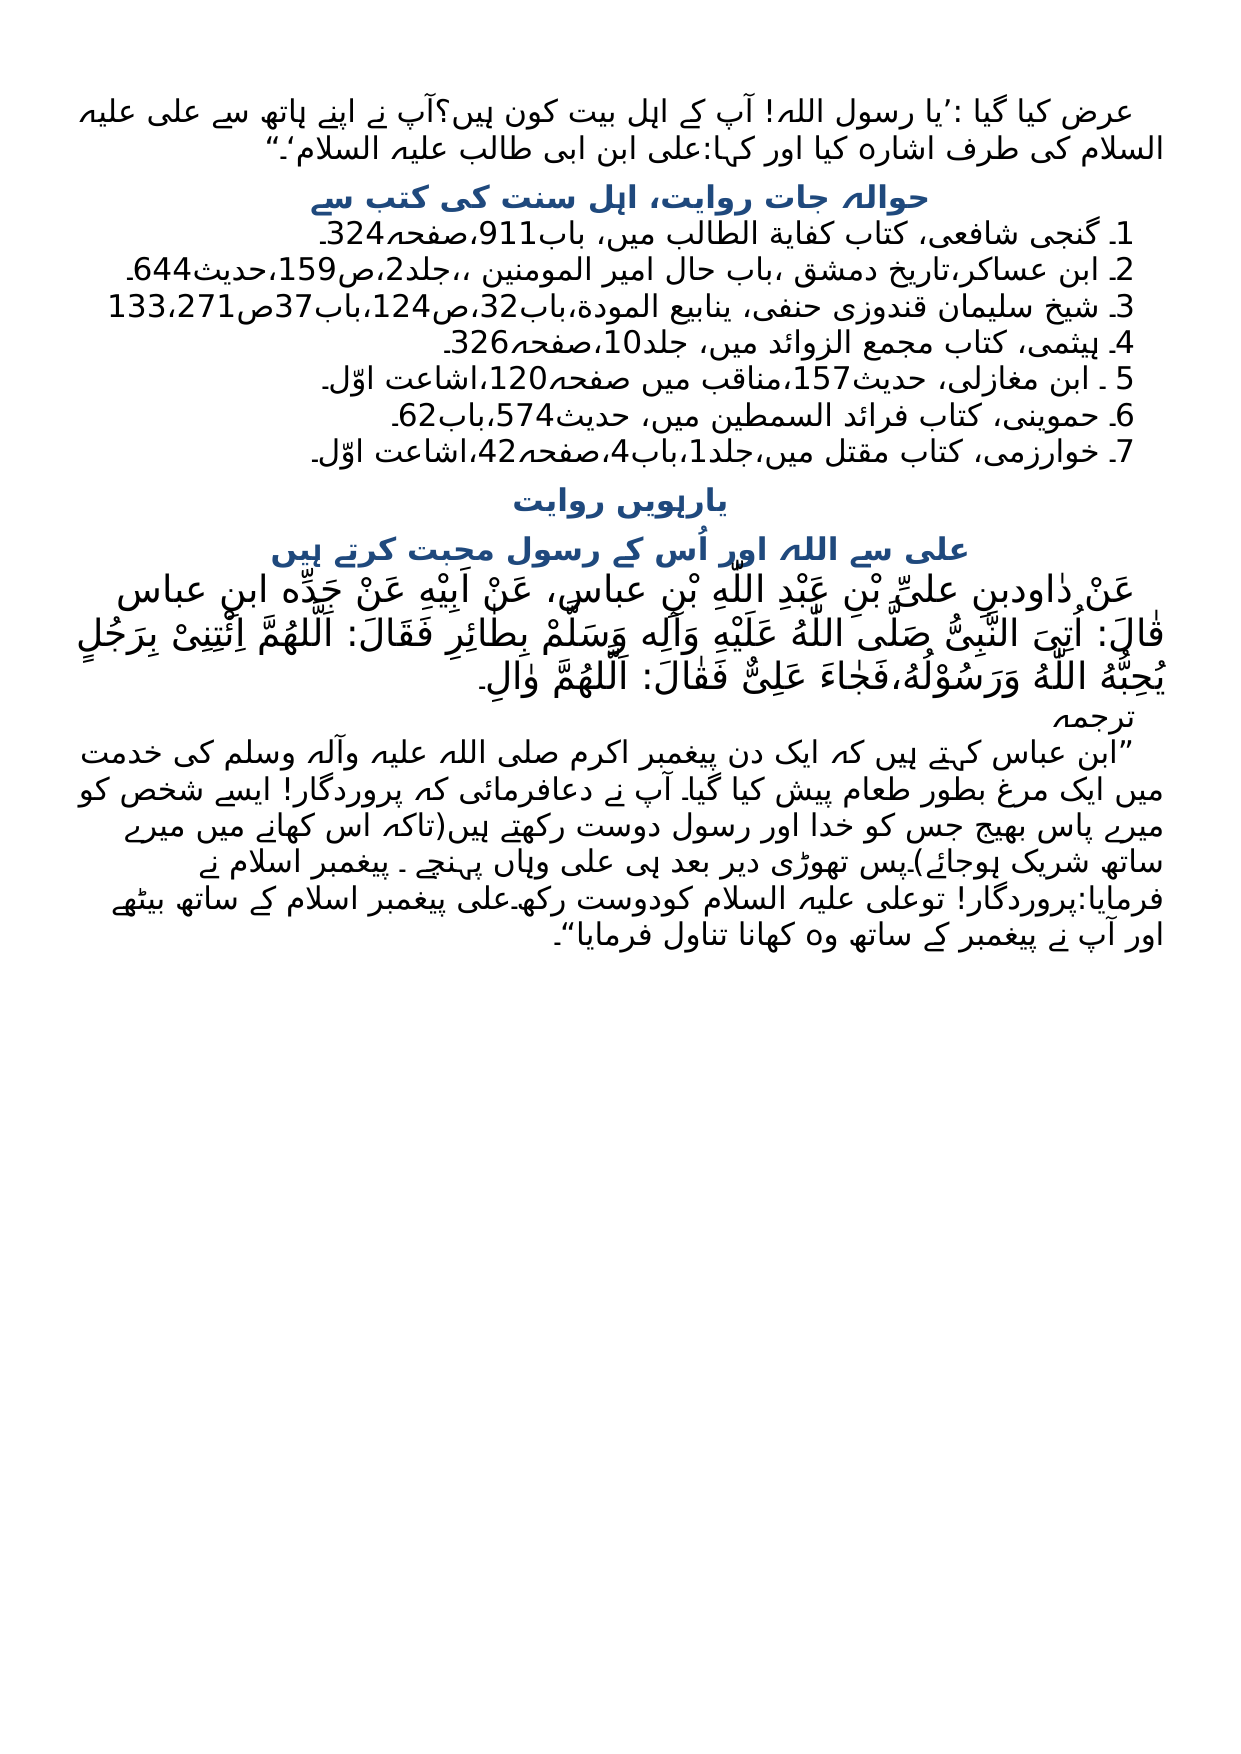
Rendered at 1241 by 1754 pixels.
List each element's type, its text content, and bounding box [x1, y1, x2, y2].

text 5 ۔ ابن مغازلی، حدیث157،مناقب میں صفحہ120،اشاعت اوّل۔ [75, 361, 1165, 397]
text عَنْ دٰاودبنِ علیِّ بْنِ عَبْدِ اللّٰهِ بْنِ عباس، عَنْ اَبِیْهِ عَنْ جَدِّه ابنِ عباس قٰالَ: اُتِیَ النَّبِیُّ صَلَّی اللّٰهُ عَلَیْهِ وَآلِه وَسَلَّمْ بِطٰائِرِ فَقَالَ: اَلَّلهُمَّ اِئْتِنِیْ بِرَجُلٍ یُحِبُّهُ اللّٰهُ وَرَسُوْلُهُ،فَجٰاءَ عَلِیٌّ فَقٰالَ: اَلَّلهُمَّ وٰالِ۔ [75, 567, 1165, 698]
text عرض کیا گیا :’یا رسول اللہ! آپ کے اہل بیت کون ہیں؟آپ نے اپنے ہاتھ سے علی علیہ السلام کی طرف اشارہ کیا اور کہا:علی ابن ابی طالب علیہ السلام‘۔“ [75, 94, 1165, 166]
text 3۔ شیخ سلیمان قندوزی حنفی، ینابیع المودة،باب32،ص124،باب37ص133،271 [75, 288, 1165, 324]
text 2۔ ابن عساکر،تاریخ دمشق ،باب حال امیر المومنین ،،جلد2،ص159،حدیث644۔ [75, 252, 1165, 288]
text ترجمہ [75, 698, 1165, 735]
subtitle یارہویں روایت [75, 482, 1165, 519]
text 4۔ ہیثمی، کتاب مجمع الزوائد میں، جلد10،صفحہ326۔ [75, 324, 1165, 361]
text 7۔ خوارزمی، کتاب مقتل میں،جلد1،باب4،صفحہ42،اشاعت اوّل۔ [75, 433, 1165, 470]
subtitle علی سے اللہ اور اُس کے رسول محبت کرتے ہیں [75, 531, 1165, 567]
subtitle حوالہ جات روایت، اہل سنت کی کتب سے [75, 179, 1165, 215]
text 1۔ گنجی شافعی، کتاب کفایة الطالب میں، باب911،صفحہ324۔ [75, 215, 1165, 252]
text 6۔ حموینی، کتاب فرائد السمطین میں، حدیث574،باب62۔ [75, 397, 1165, 433]
text ”ابن عباس کہتے ہیں کہ ایک دن پیغمبر اکرم صلی اللہ علیہ وآلہ وسلم کی خدمت میں ایک مرغ بطور طعام پیش کیا گیا۔ آپ نے دعافرمائی کہ پروردگار! ایسے شخص کو میرے پاس بھیج جس کو خدا اور رسول دوست رکھتے ہیں(تاکہ اس کھانے میں میرے ساتھ شریک ہوجائے)۔پس تھوڑی دیر بعد ہی علی وہاں پہنچے ۔ پیغمبر اسلام نے فرمایا:پروردگار! توعلی علیہ السلام کودوست رکھ۔علی پیغمبر اسلام کے ساتھ بیٹھے اور آپ نے پیغمبر کے ساتھ وہ کھانا تناول فرمایا“۔ [75, 735, 1165, 953]
